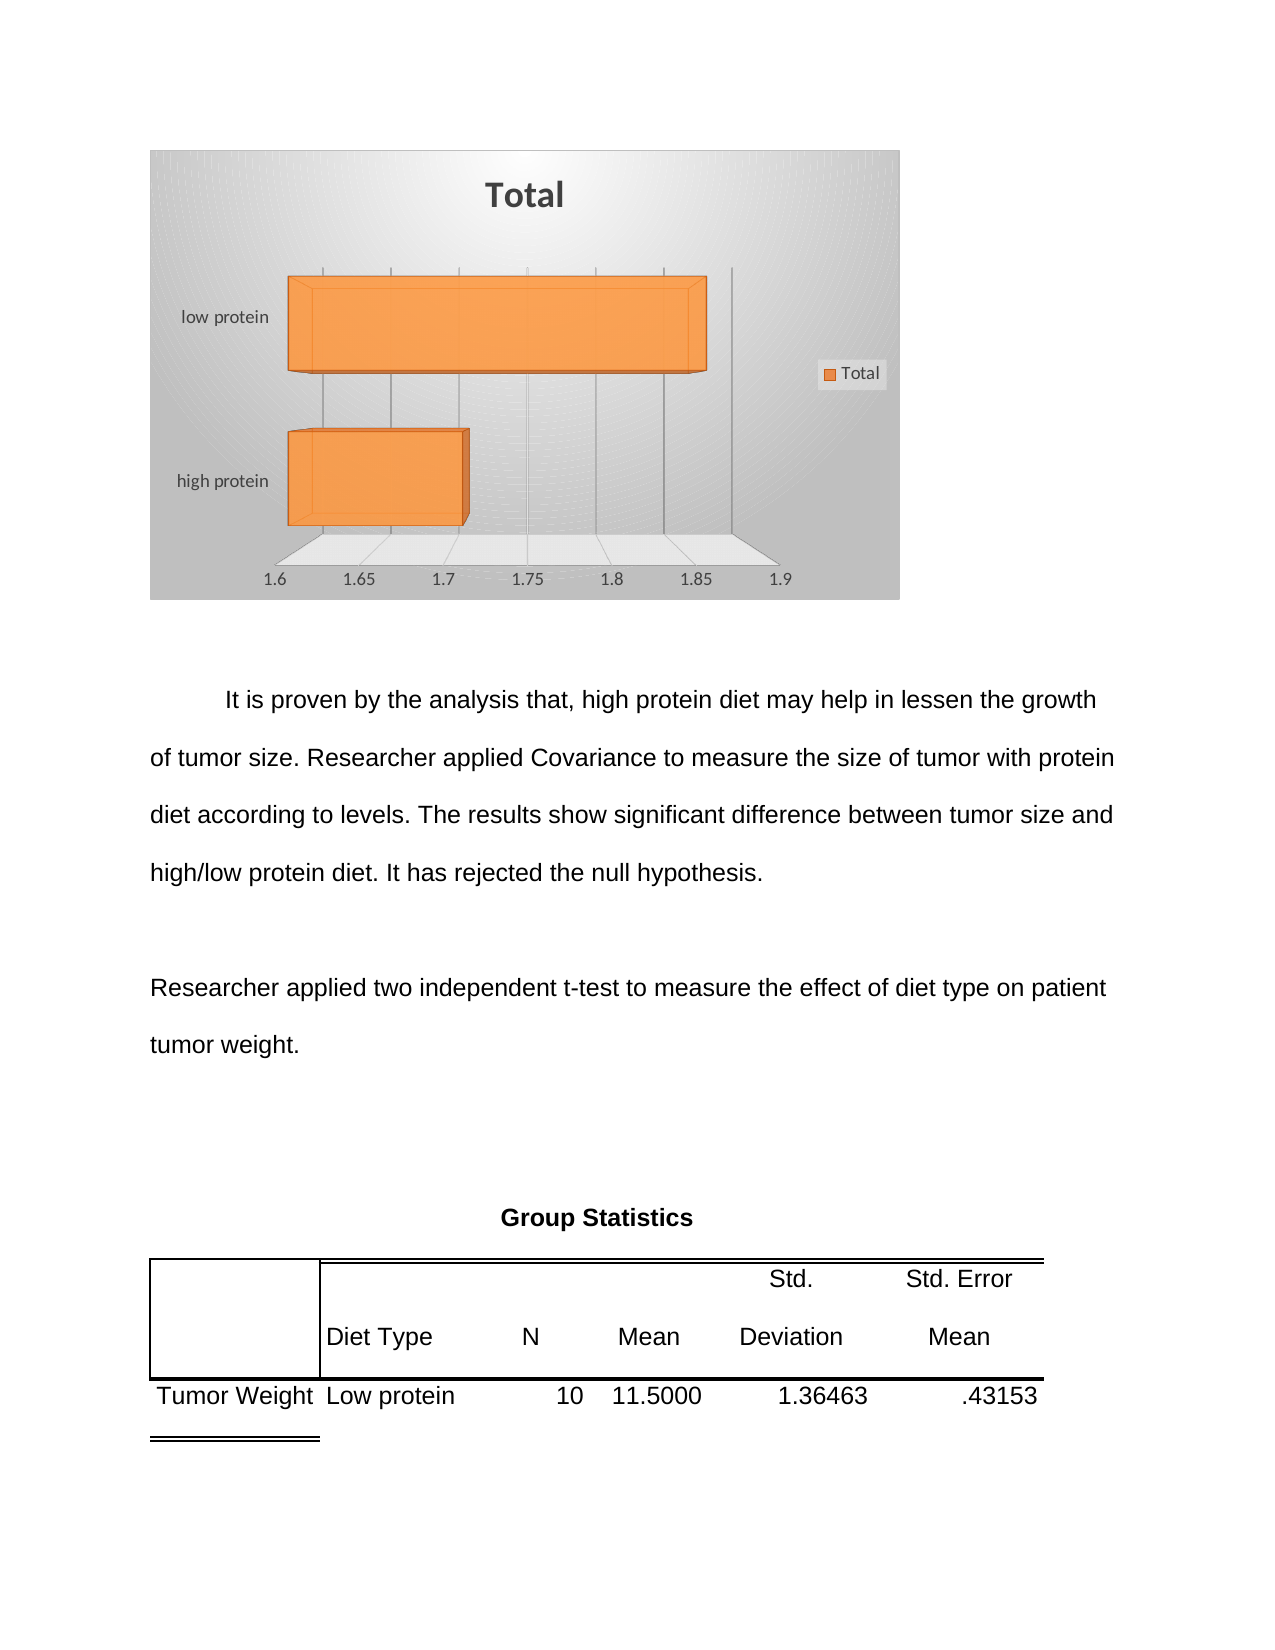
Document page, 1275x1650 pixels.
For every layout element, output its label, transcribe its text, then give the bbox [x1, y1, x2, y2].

table_cell 1.36463 [708, 1381, 874, 1436]
table_cell 10 [471, 1381, 590, 1436]
table_cell Mean [590, 1264, 708, 1377]
table_cell 11.5000 [590, 1381, 708, 1436]
table_cell .43153 [874, 1381, 1044, 1436]
table_cell Std. Error Mean [874, 1264, 1044, 1377]
table_cell N [471, 1264, 590, 1377]
table_cell Low protein [320, 1381, 471, 1436]
table_cell Diet Type [321, 1264, 471, 1377]
text Researcher applied two independent t-test to measure the effect of diet type on patient tumor weight. [150, 973, 1125, 1059]
table_cell [151, 1260, 319, 1377]
text It is proven by the analysis that, high protein diet may help in lessen the growth of tumor size. Researcher applied Covariance to measure the size of tumor with protein diet according to levels. The results show significant difference between tumor size and high/low protein diet. It has rejected the null hypothesis. [150, 686, 1125, 887]
table_cell Tumor Weight [150, 1381, 319, 1436]
table_header Group Statistics [150, 1203, 1044, 1258]
table_cell Std. Deviation [708, 1264, 874, 1377]
